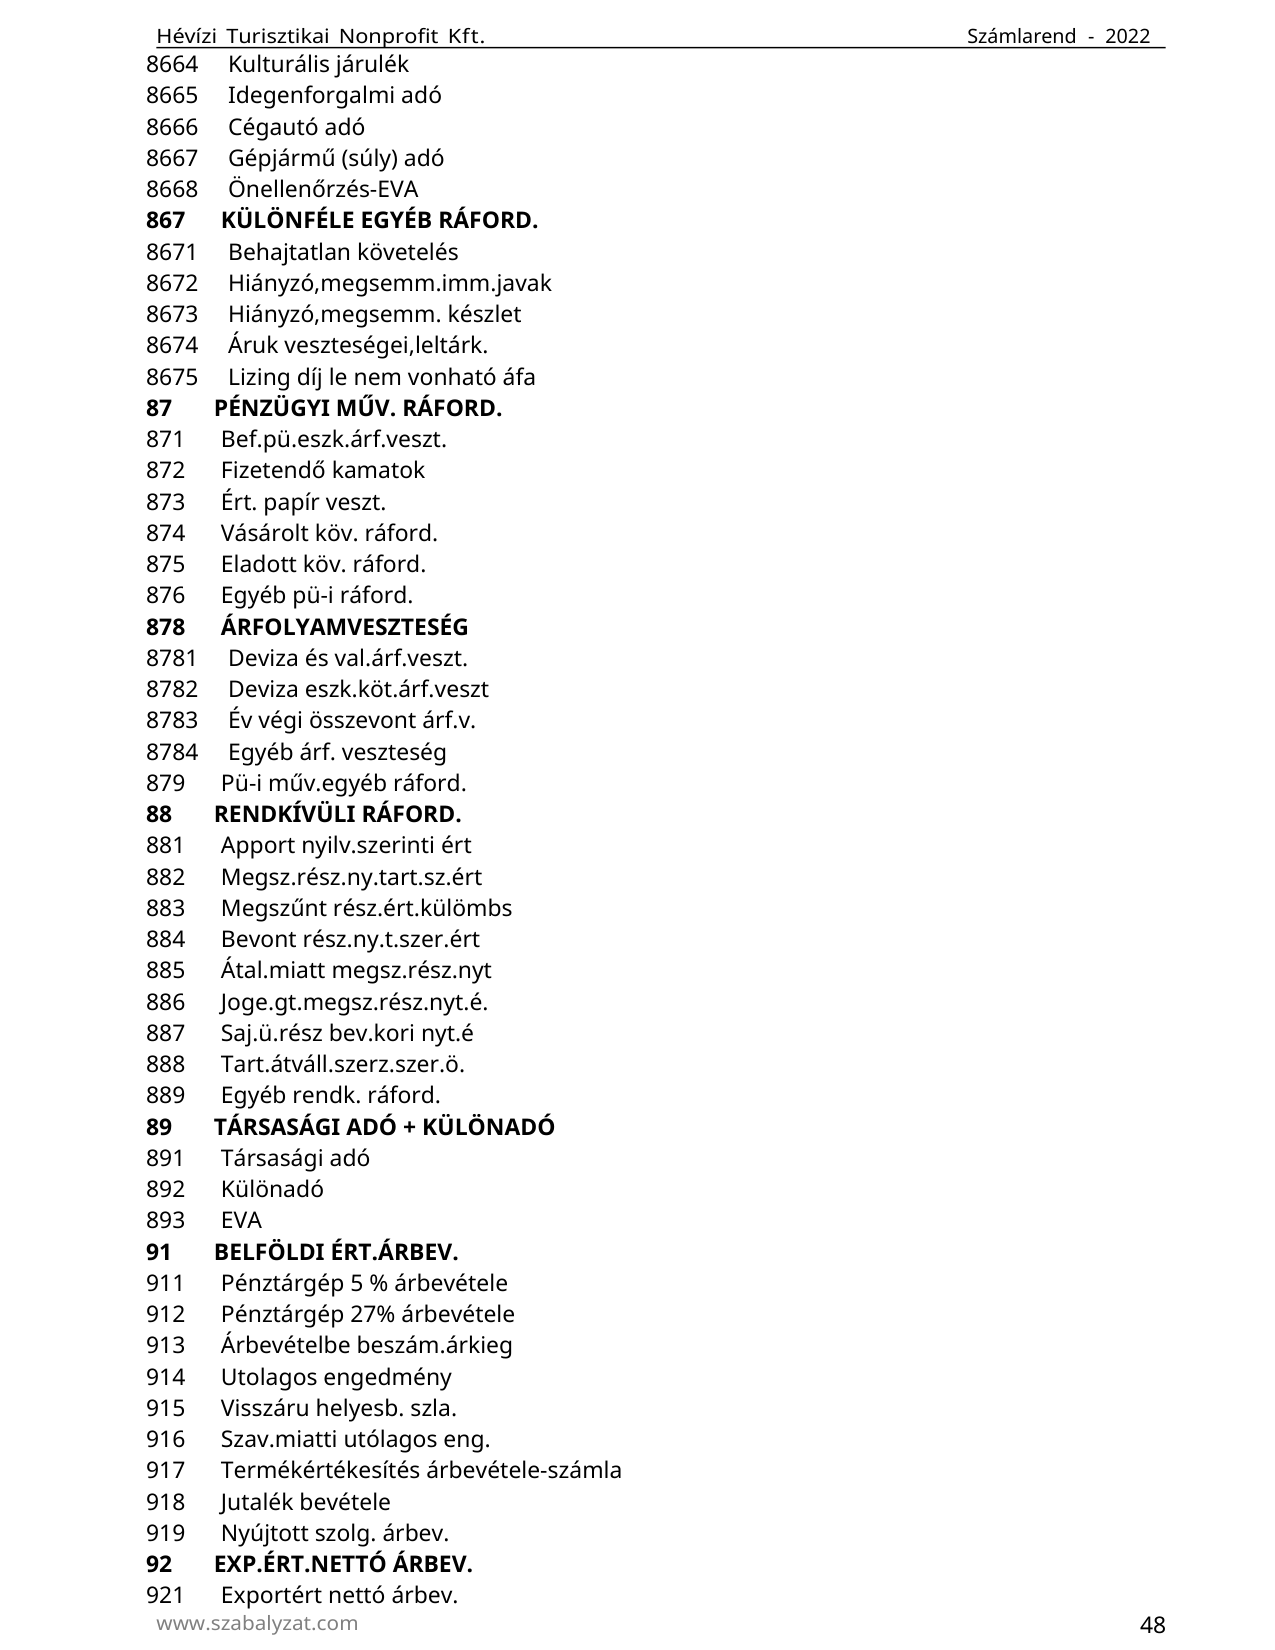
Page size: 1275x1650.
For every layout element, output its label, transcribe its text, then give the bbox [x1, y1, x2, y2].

text 8665 Idegenforgalmi adó [146, 79, 1185, 110]
text 878 ÁRFOLYAMVESZTESÉG [146, 610, 1185, 642]
text 914 Utolagos engedmény [146, 1360, 1185, 1392]
text 867 KÜLÖNFÉLE EGYÉB RÁFORD. [146, 204, 1185, 235]
text 881 Apport nyilv.szerinti ért [146, 829, 1185, 860]
text 919 Nyújtott szolg. árbev. [146, 1517, 1185, 1548]
text 91 BELFÖLDI ÉRT.ÁRBEV. [146, 1235, 1185, 1267]
text 918 Jutalék bevétele [146, 1485, 1185, 1517]
text 921 Exportért nettó árbev. [146, 1579, 1185, 1610]
text 876 Egyéb pü-i ráford. [146, 579, 1185, 610]
text 882 Megsz.rész.ny.tart.sz.ért [146, 860, 1185, 892]
text 874 Vásárolt köv. ráford. [146, 517, 1185, 548]
text 892 Különadó [146, 1173, 1185, 1204]
text 8783 Év végi összevont árf.v. [146, 704, 1185, 735]
text 887 Saj.ü.rész bev.kori nyt.é [146, 1017, 1185, 1048]
text 8675 Lizing díj le nem vonható áfa [146, 360, 1185, 392]
text 911 Pénztárgép 5 % árbevétele [146, 1267, 1185, 1298]
text 916 Szav.miatti utólagos eng. [146, 1423, 1185, 1454]
text 889 Egyéb rendk. ráford. [146, 1079, 1185, 1110]
text 873 Ért. papír veszt. [146, 485, 1185, 517]
text 883 Megszűnt rész.ért.külömbs [146, 892, 1185, 923]
text 8781 Deviza és val.árf.veszt. [146, 642, 1185, 673]
text 917 Termékértékesítés árbevétele-számla [146, 1454, 1185, 1485]
text 891 Társasági adó [146, 1142, 1185, 1173]
text 8784 Egyéb árf. veszteség [146, 735, 1185, 767]
text 875 Eladott köv. ráford. [146, 548, 1185, 579]
text 8664 Kulturális járulék [146, 48, 1185, 79]
text 912 Pénztárgép 27% árbevétele [146, 1298, 1185, 1329]
text 8668 Önellenőrzés-EVA [146, 173, 1185, 204]
text 885 Átal.miatt megsz.rész.nyt [146, 954, 1185, 985]
text 92 EXP.ÉRT.NETTÓ ÁRBEV. [146, 1548, 1185, 1579]
text 886 Joge.gt.megsz.rész.nyt.é. [146, 985, 1185, 1017]
text 8666 Cégautó adó [146, 110, 1185, 142]
text 89 TÁRSASÁGI ADÓ + KÜLÖNADÓ [146, 1110, 1185, 1142]
text 88 RENDKÍVÜLI RÁFORD. [146, 798, 1185, 829]
text 87 PÉNZÜGYI MŰV. RÁFORD. [146, 392, 1185, 423]
text 8672 Hiányzó,megsemm.imm.javak [146, 267, 1185, 298]
text 8671 Behajtatlan követelés [146, 235, 1185, 267]
text 893 EVA [146, 1204, 1185, 1235]
text 8782 Deviza eszk.köt.árf.veszt [146, 673, 1185, 704]
text 8674 Áruk veszteségei,leltárk. [146, 329, 1185, 360]
text 915 Visszáru helyesb. szla. [146, 1392, 1185, 1423]
text 879 Pü-i műv.egyéb ráford. [146, 767, 1185, 798]
text 871 Bef.pü.eszk.árf.veszt. [146, 423, 1185, 454]
text 872 Fizetendő kamatok [146, 454, 1185, 485]
text 8673 Hiányzó,megsemm. készlet [146, 298, 1185, 329]
text 884 Bevont rész.ny.t.szer.ért [146, 923, 1185, 954]
text 8667 Gépjármű (súly) adó [146, 142, 1185, 173]
text 888 Tart.átváll.szerz.szer.ö. [146, 1048, 1185, 1079]
text 913 Árbevételbe beszám.árkieg [146, 1329, 1185, 1360]
